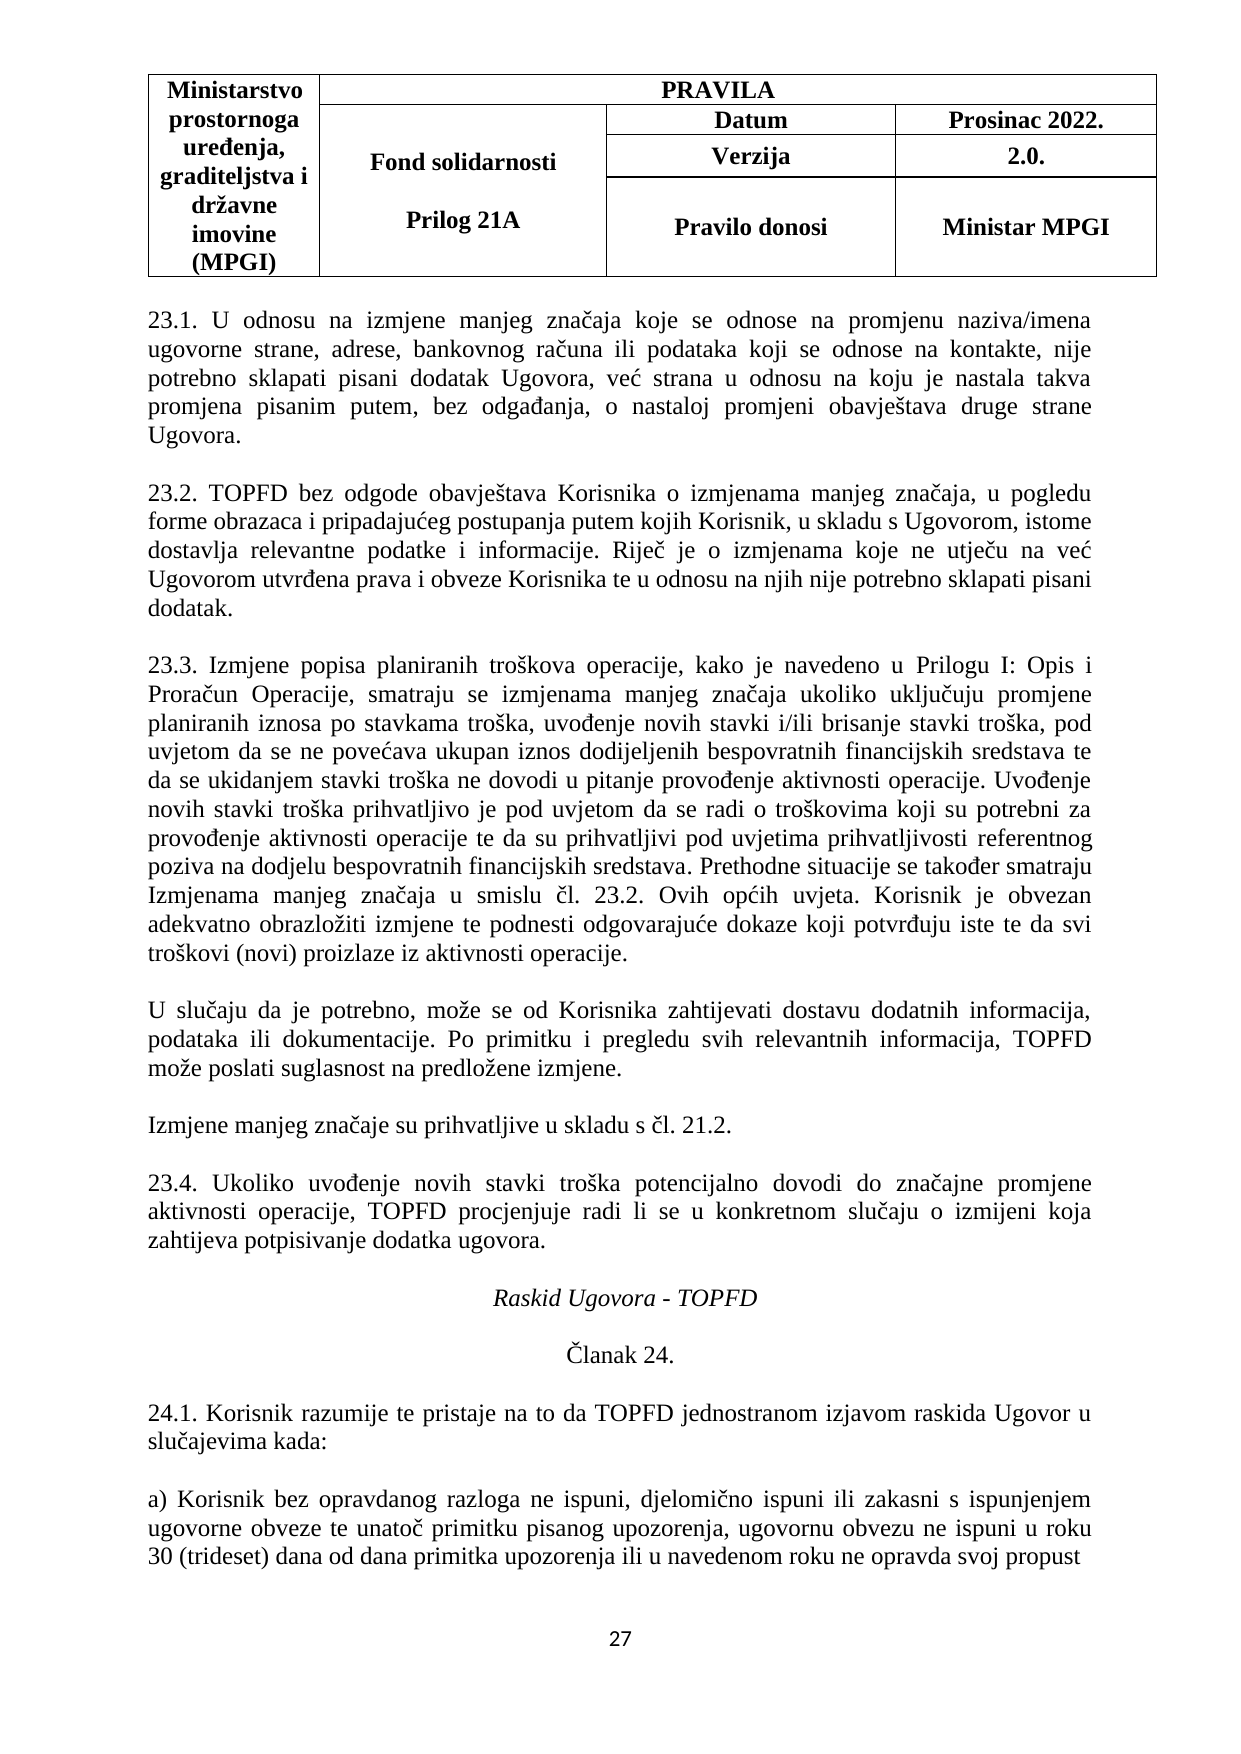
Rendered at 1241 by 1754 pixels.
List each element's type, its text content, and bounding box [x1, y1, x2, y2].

text 23.3. Izmjene popisa planiranih troškova operacije, kako je navedeno u Prilogu I: Opis i Proračun Operacije, smatraju se izmjenama manjeg značaja ukoliko uključuju promjene planiranih iznosa po stavkama troška, uvođenje novih stavki i/ili brisanje stavki troška, pod uvjetom da se ne povećava ukupan iznos dodijeljenih bespovratnih financijskih sredstava te da se ukidanjem stavki troška ne dovodi u pitanje provođenje aktivnosti operacije. Uvođenje novih stavki troška prihvatljivo je pod uvjetom da se radi o troškovima koji su potrebni za provođenje aktivnosti operacije te da su prihvatljivi pod uvjetima prihvatljivosti referentnog poziva na dodjelu bespovratnih financijskih sredstava. Prethodne situacije se također smatraju Izmjenama manjeg značaja u smislu čl. 23.2. Ovih općih uvjeta. Korisnik je obvezan adekvatno obrazložiti izmjene te podnesti odgovarajuće dokaze koji potvrđuju iste te da svi troškovi (novi) proizlaze iz aktivnosti operacije. [148, 650, 1092, 966]
text Članak 24. [148, 1340, 1092, 1369]
text 24.1. Korisnik razumije te pristaje na to da TOPFD jednostranom izjavom raskida Ugovor u slučajevima kada: [148, 1398, 1092, 1455]
text 23.1. U odnosu na izmjene manjeg značaja koje se odnose na promjenu naziva/imena ugovorne strane, adrese, bankovnog računa ili podataka koji se odnose na kontakte, nije potrebno sklapati pisani dodatak Ugovora, već strana u odnosu na koju je nastala takva promjena pisanim putem, bez odgađanja, o nastaloj promjeni obavještava druge strane Ugovora. [148, 305, 1092, 449]
text 23.2. TOPFD bez odgode obavještava Korisnika o izmjenama manjeg značaja, u pogledu forme obrazaca i pripadajućeg postupanja putem kojih Korisnik, u skladu s Ugovorom, istome dostavlja relevantne podatke i informacije. Riječ je o izmjenama koje ne utječu na već Ugovorom utvrđena prava i obveze Korisnika te u odnosu na njih nije potrebno sklapati pisani dodatak. [148, 478, 1092, 621]
subtitle Raskid Ugovora - TOPFD [148, 1283, 1092, 1311]
text 23.4. Ukoliko uvođenje novih stavki troška potencijalno dovodi do značajne promjene aktivnosti operacije, TOPFD procjenjuje radi li se u konkretnom slučaju o izmijeni koja zahtijeva potpisivanje dodatka ugovora. [148, 1168, 1092, 1254]
text Izmjene manjeg značaje su prihvatljive u skladu s čl. 21.2. [148, 1110, 1092, 1139]
text a) Korisnik bez opravdanog razloga ne ispuni, djelomično ispuni ili zakasni s ispunjenjem ugovorne obveze te unatoč primitku pisanog upozorenja, ugovornu obvezu ne ispuni u roku 30 (trideset) dana od dana primitka upozorenja ili u navedenom roku ne opravda svoj propust [148, 1484, 1092, 1570]
text U slučaju da je potrebno, može se od Korisnika zahtijevati dostavu dodatnih informacija, podataka ili dokumentacije. Po primitku i pregledu svih relevantnih informacija, TOPFD može poslati suglasnost na predložene izmjene. [148, 995, 1092, 1081]
